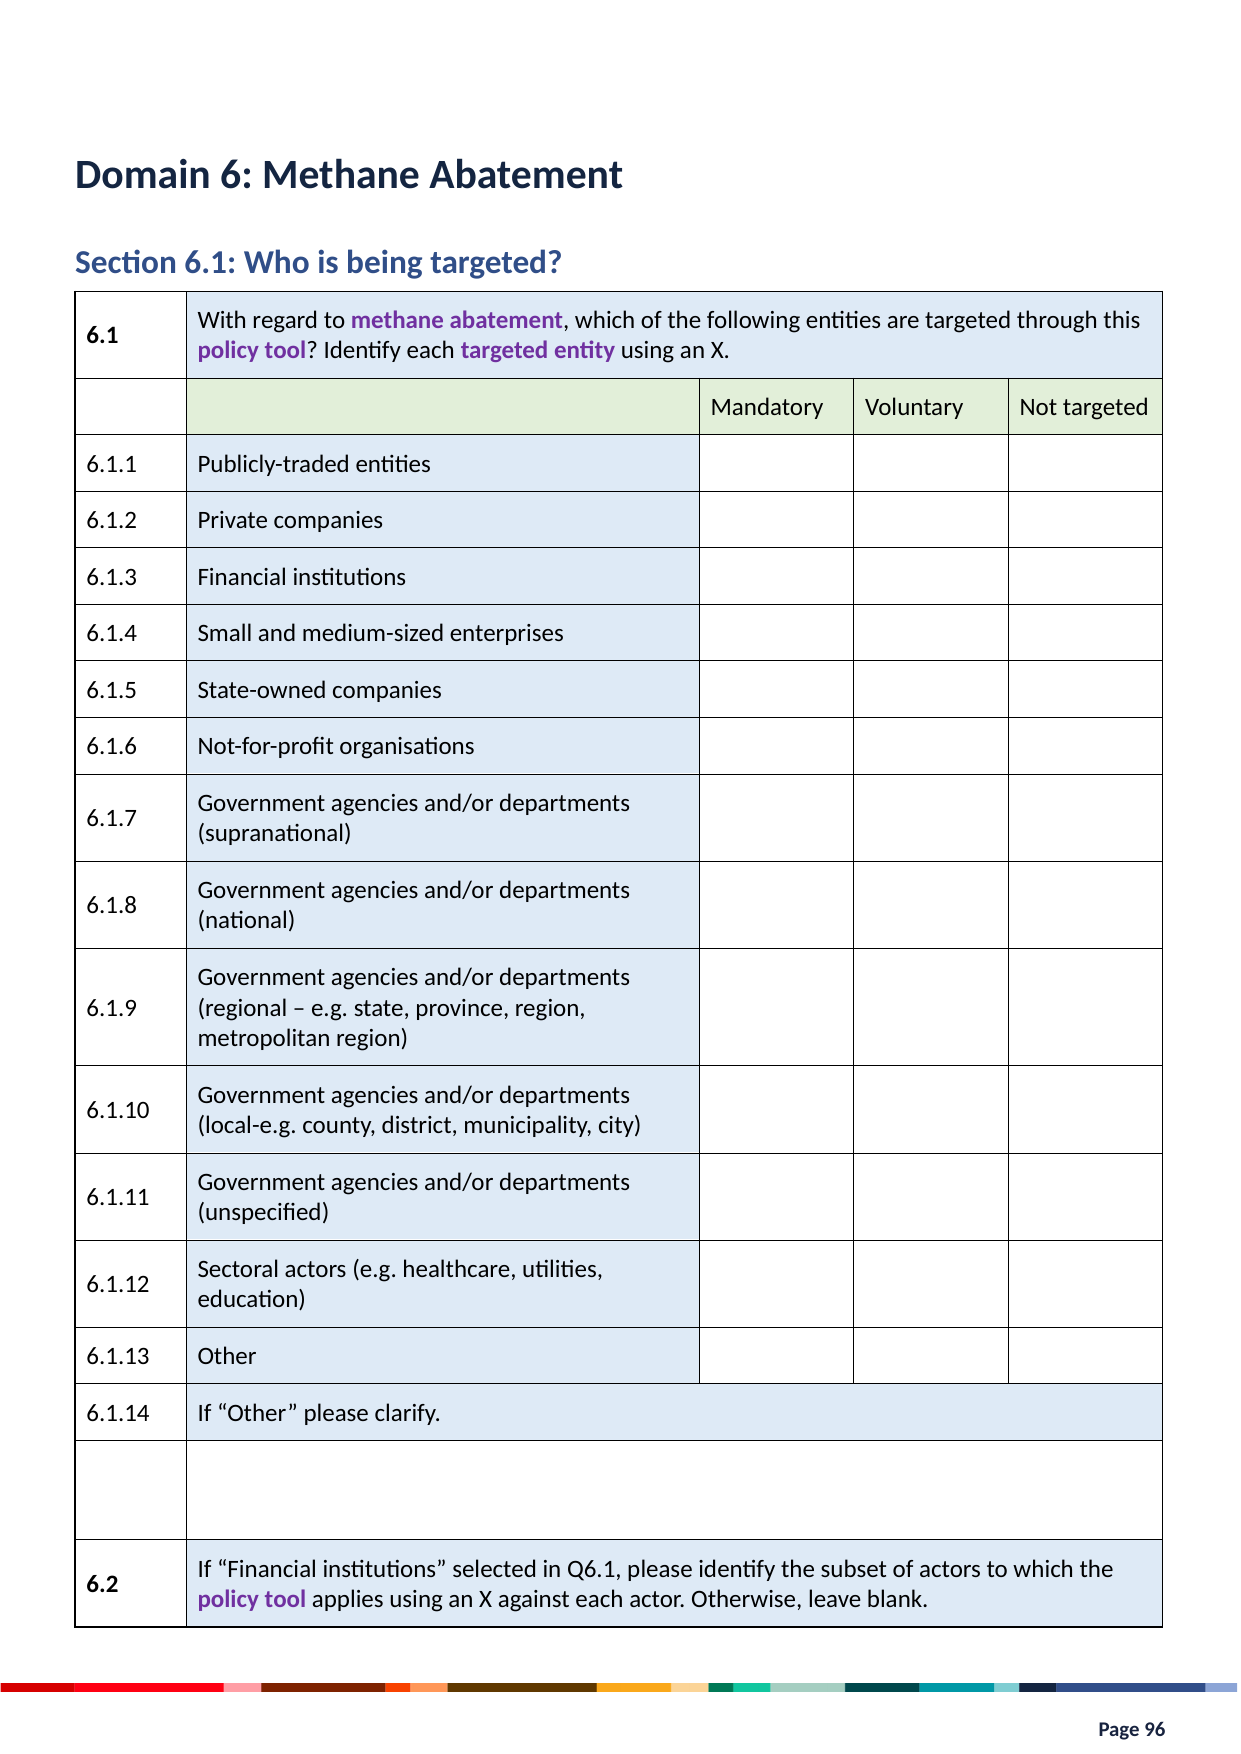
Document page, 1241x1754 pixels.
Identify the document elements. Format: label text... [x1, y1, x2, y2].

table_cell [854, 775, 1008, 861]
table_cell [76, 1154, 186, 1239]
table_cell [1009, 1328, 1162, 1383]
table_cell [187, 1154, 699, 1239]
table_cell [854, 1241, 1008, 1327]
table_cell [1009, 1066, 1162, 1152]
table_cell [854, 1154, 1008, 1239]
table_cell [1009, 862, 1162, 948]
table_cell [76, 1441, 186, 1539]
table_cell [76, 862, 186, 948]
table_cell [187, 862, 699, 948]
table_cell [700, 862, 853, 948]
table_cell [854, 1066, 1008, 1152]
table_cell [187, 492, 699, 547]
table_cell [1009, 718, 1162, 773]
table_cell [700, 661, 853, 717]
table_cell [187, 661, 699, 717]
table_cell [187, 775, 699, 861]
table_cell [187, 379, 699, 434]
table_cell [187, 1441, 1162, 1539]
subtitle Domain 6: Methane Abatement [75, 148, 1165, 199]
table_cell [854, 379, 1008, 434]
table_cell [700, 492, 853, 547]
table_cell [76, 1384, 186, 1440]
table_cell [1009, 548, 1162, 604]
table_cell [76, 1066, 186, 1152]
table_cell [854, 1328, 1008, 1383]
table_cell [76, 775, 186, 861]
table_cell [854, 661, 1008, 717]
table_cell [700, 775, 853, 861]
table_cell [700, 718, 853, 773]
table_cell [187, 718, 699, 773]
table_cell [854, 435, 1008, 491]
picture [0, 1683, 1236, 1692]
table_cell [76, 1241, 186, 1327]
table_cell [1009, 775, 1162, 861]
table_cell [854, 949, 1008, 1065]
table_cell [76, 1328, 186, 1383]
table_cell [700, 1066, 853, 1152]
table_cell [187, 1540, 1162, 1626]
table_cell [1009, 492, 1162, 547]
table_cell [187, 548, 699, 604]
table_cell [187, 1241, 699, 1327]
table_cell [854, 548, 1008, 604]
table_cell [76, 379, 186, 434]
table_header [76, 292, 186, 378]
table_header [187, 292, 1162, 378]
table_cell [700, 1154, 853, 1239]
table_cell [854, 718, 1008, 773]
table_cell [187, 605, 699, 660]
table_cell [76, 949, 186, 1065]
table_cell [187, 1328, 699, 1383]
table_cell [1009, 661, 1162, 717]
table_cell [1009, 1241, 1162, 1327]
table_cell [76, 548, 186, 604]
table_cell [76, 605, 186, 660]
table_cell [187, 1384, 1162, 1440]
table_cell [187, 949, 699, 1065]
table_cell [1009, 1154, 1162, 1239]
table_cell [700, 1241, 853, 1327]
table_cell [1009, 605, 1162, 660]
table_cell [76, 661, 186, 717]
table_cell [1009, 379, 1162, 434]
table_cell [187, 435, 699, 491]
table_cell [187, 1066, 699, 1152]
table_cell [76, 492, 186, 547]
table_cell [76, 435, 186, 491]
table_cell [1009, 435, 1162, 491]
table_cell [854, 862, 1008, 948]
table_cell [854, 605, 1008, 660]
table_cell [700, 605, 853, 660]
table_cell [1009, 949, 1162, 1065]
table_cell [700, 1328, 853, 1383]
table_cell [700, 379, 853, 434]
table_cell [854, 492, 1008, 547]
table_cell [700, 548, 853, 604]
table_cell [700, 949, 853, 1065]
subtitle Section 6.1: Who is being targeted? [75, 241, 1165, 282]
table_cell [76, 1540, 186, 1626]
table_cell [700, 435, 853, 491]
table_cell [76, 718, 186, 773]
